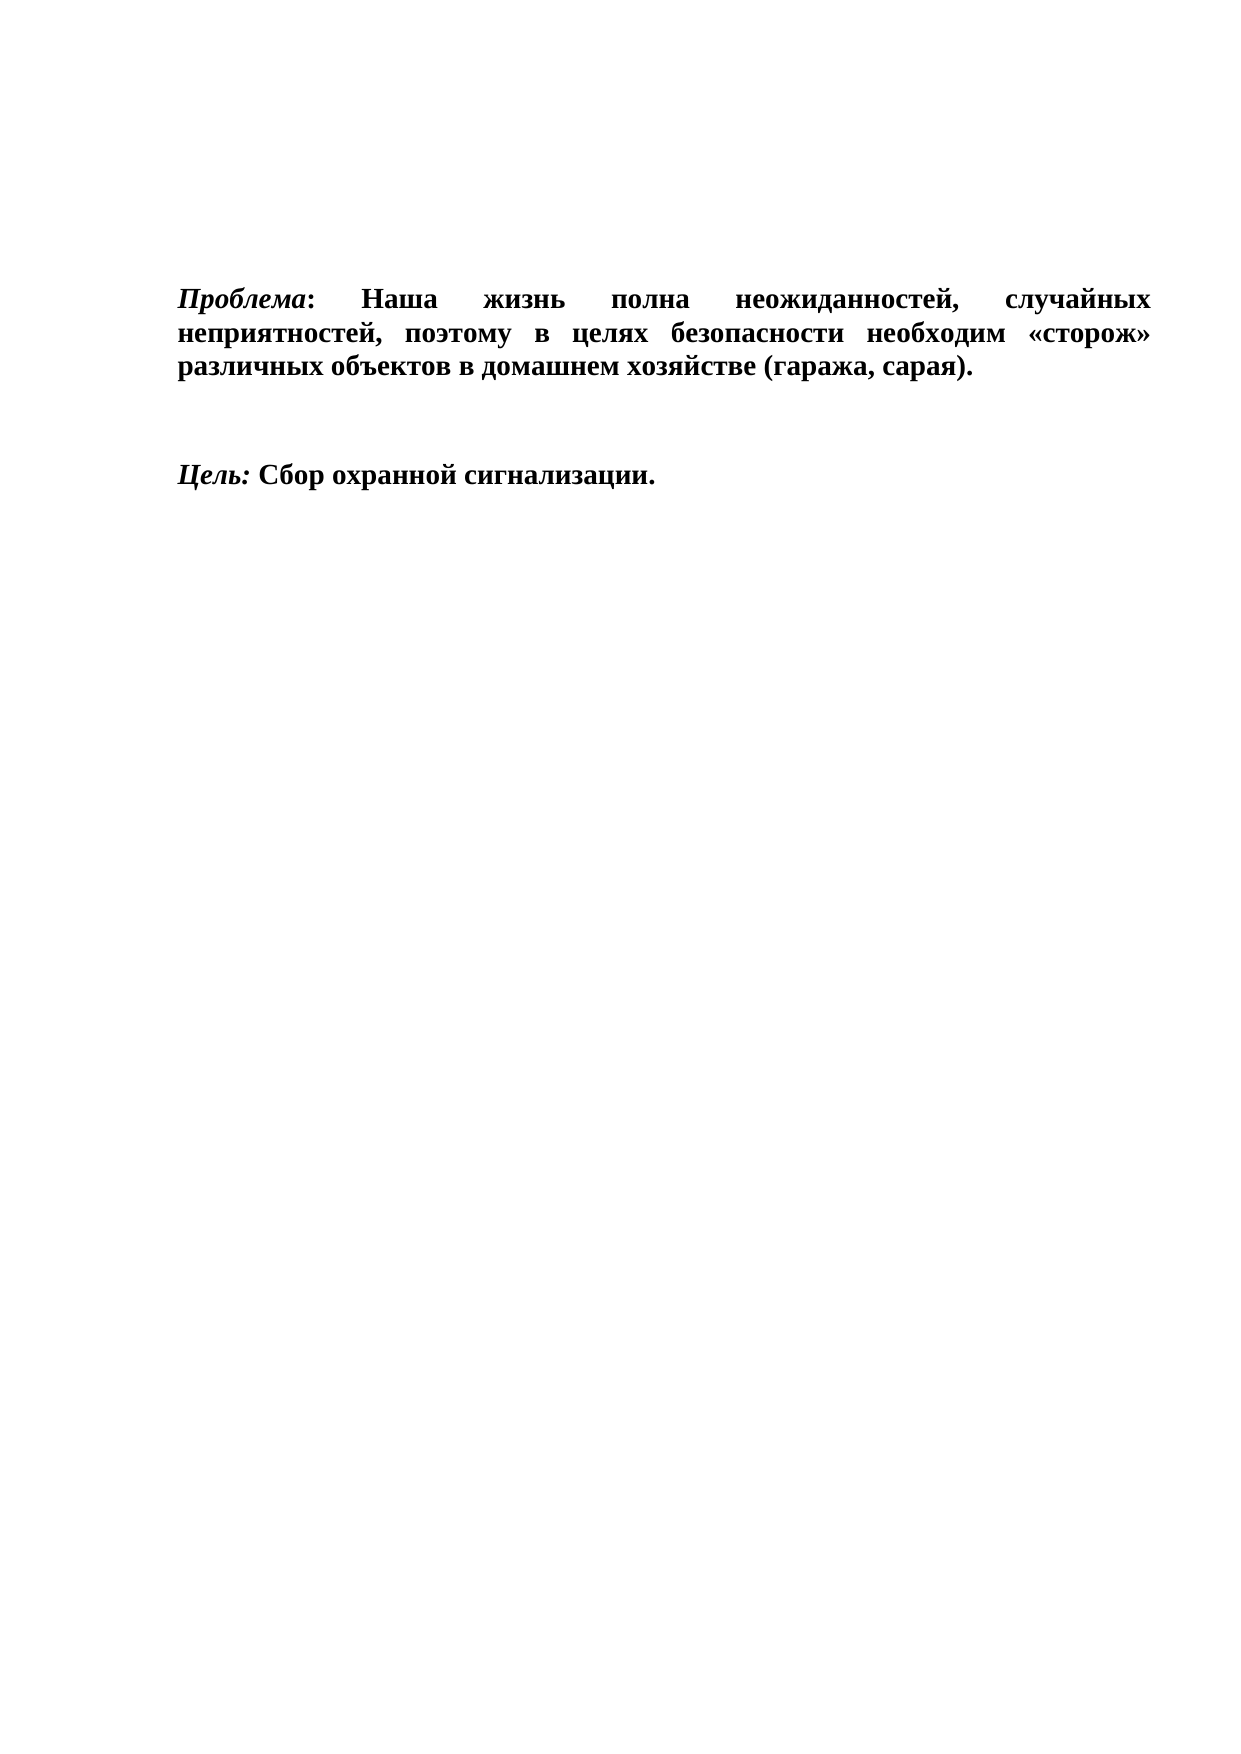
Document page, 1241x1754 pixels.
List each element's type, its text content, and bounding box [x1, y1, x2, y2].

text Проблема: Наша жизнь полна неожиданностей, случайных неприятностей, поэтому в целях безопасности необходим «сторож» различных объектов в домашнем хозяйстве (гаража, сарая). [177, 281, 1152, 382]
text Цель: Сбор охранной сигнализации. [177, 457, 1152, 491]
